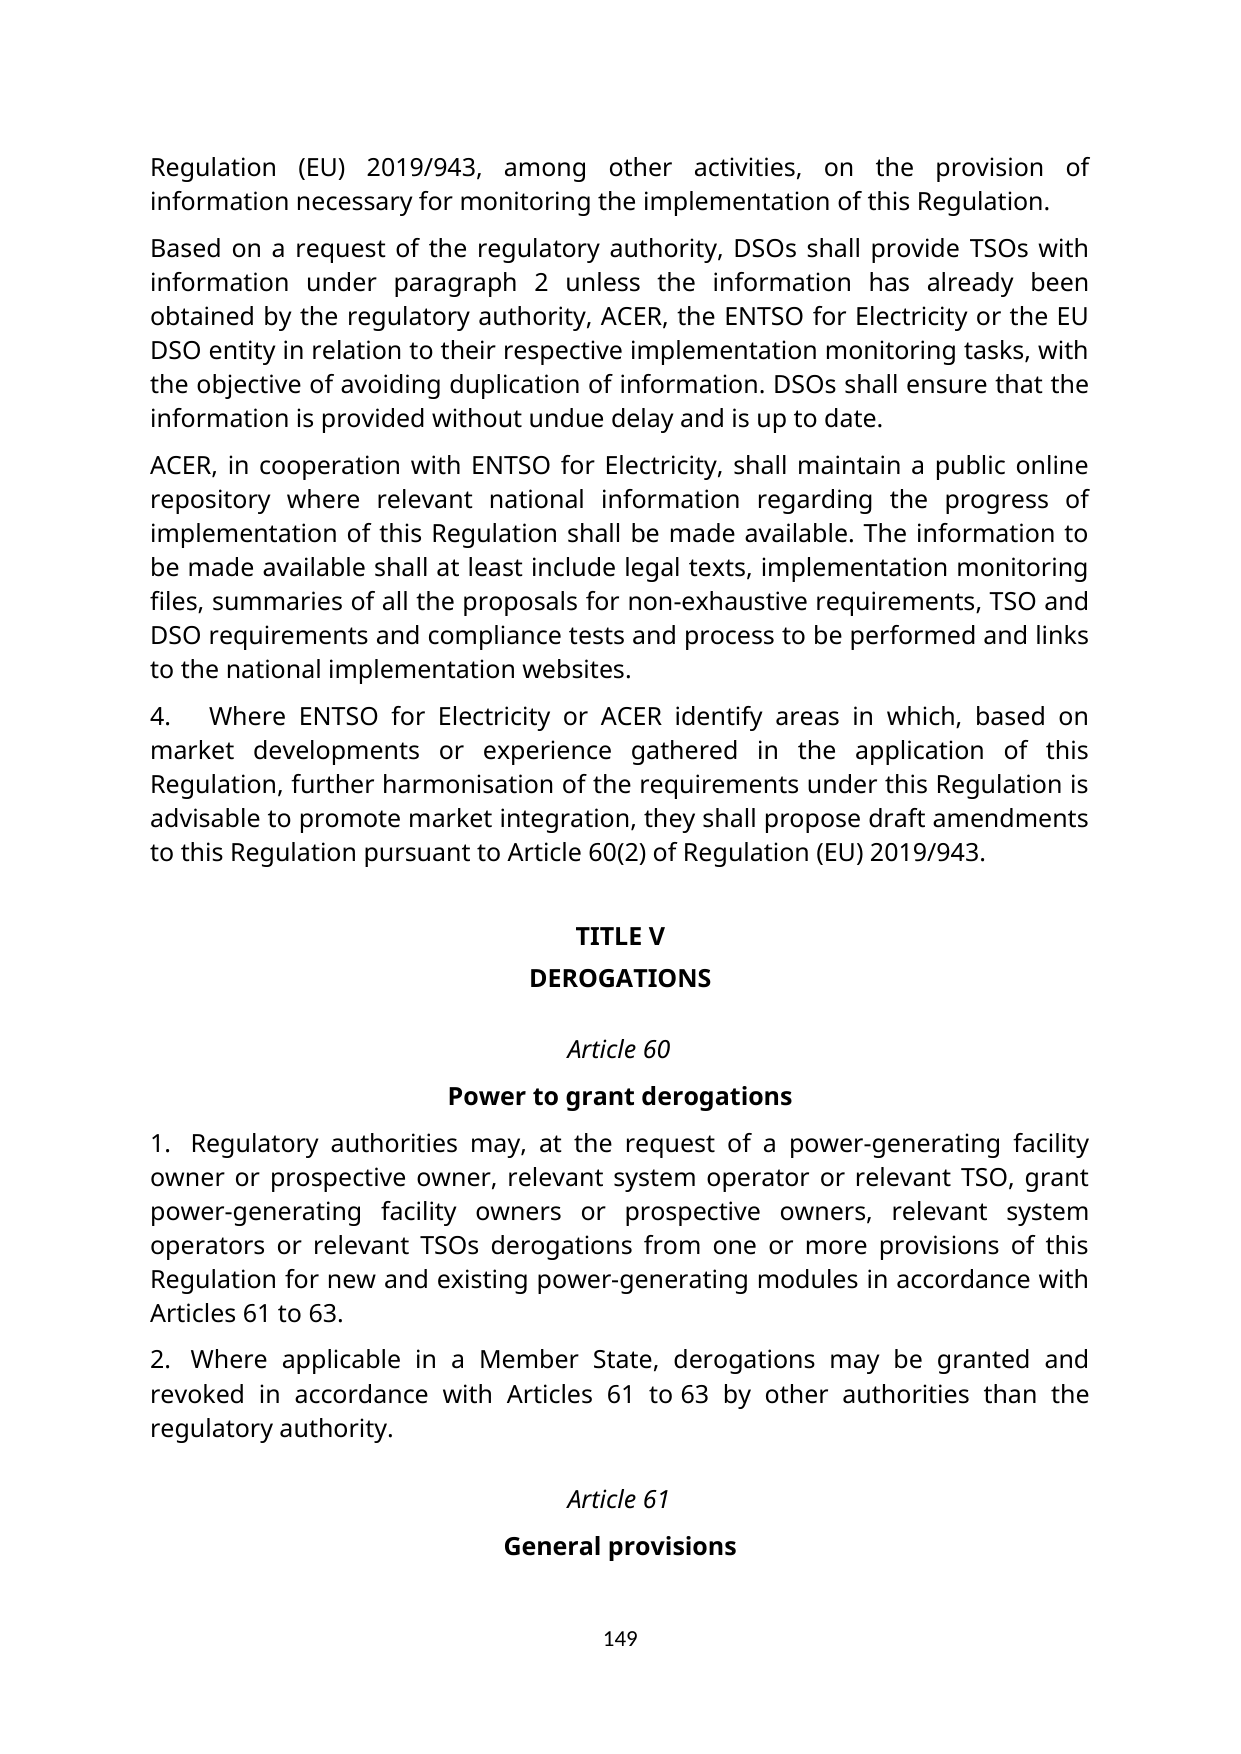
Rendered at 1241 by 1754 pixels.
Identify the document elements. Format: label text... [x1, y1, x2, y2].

text Power to grant derogations [150, 1079, 1090, 1113]
text 1. Regulatory authorities may, at the request of a power-generating facility owner or prospective owner, relevant system operator or relevant TSO, grant power-generating facility owners or prospective owners, relevant system operators or relevant TSOs derogations from one or more provisions of this Regulation for new and existing power-generating modules in accordance with Articles 61 to 63. [150, 1125, 1090, 1330]
text General provisions [150, 1528, 1090, 1562]
text ACER, in cooperation with ENTSO for Electricity, shall maintain a public online repository where relevant national information regarding the progress of implementation of this Regulation shall be made available. The information to be made available shall at least include legal texts, implementation monitoring files, summaries of all the proposals for non-exhaustive requirements, TSO and DSO requirements and compliance tests and process to be performed and links to the national implementation websites. [150, 447, 1090, 686]
text 4. Where ENTSO for Electricity or ACER identify areas in which, based on market developments or experience gathered in the application of this Regulation, further harmonisation of the requirements under this Regulation is advisable to promote market integration, they shall propose draft amendments to this Regulation pursuant to Article 60(2) of Regulation (EU) 2019/943. [150, 698, 1090, 869]
text TITLE V [150, 919, 1090, 953]
subtitle Article 61 [150, 1482, 1090, 1516]
text Based on a request of the regulatory authority, DSOs shall provide TSOs with information under paragraph 2 unless the information has already been obtained by the regulatory authority, ACER, the ENTSO for Electricity or the EU DSO entity in relation to their respective implementation monitoring tasks, with the objective of avoiding duplication of information. DSOs shall ensure that the information is provided without undue delay and is up to date. [150, 231, 1090, 435]
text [150, 150, 1090, 218]
text 2. Where applicable in a Member State, derogations may be granted and revoked in accordance with Articles 61 to 63 by other authorities than the regulatory authority. [150, 1342, 1090, 1444]
subtitle Article 60 [150, 1032, 1090, 1066]
subtitle DEROGATIONS [150, 961, 1090, 995]
